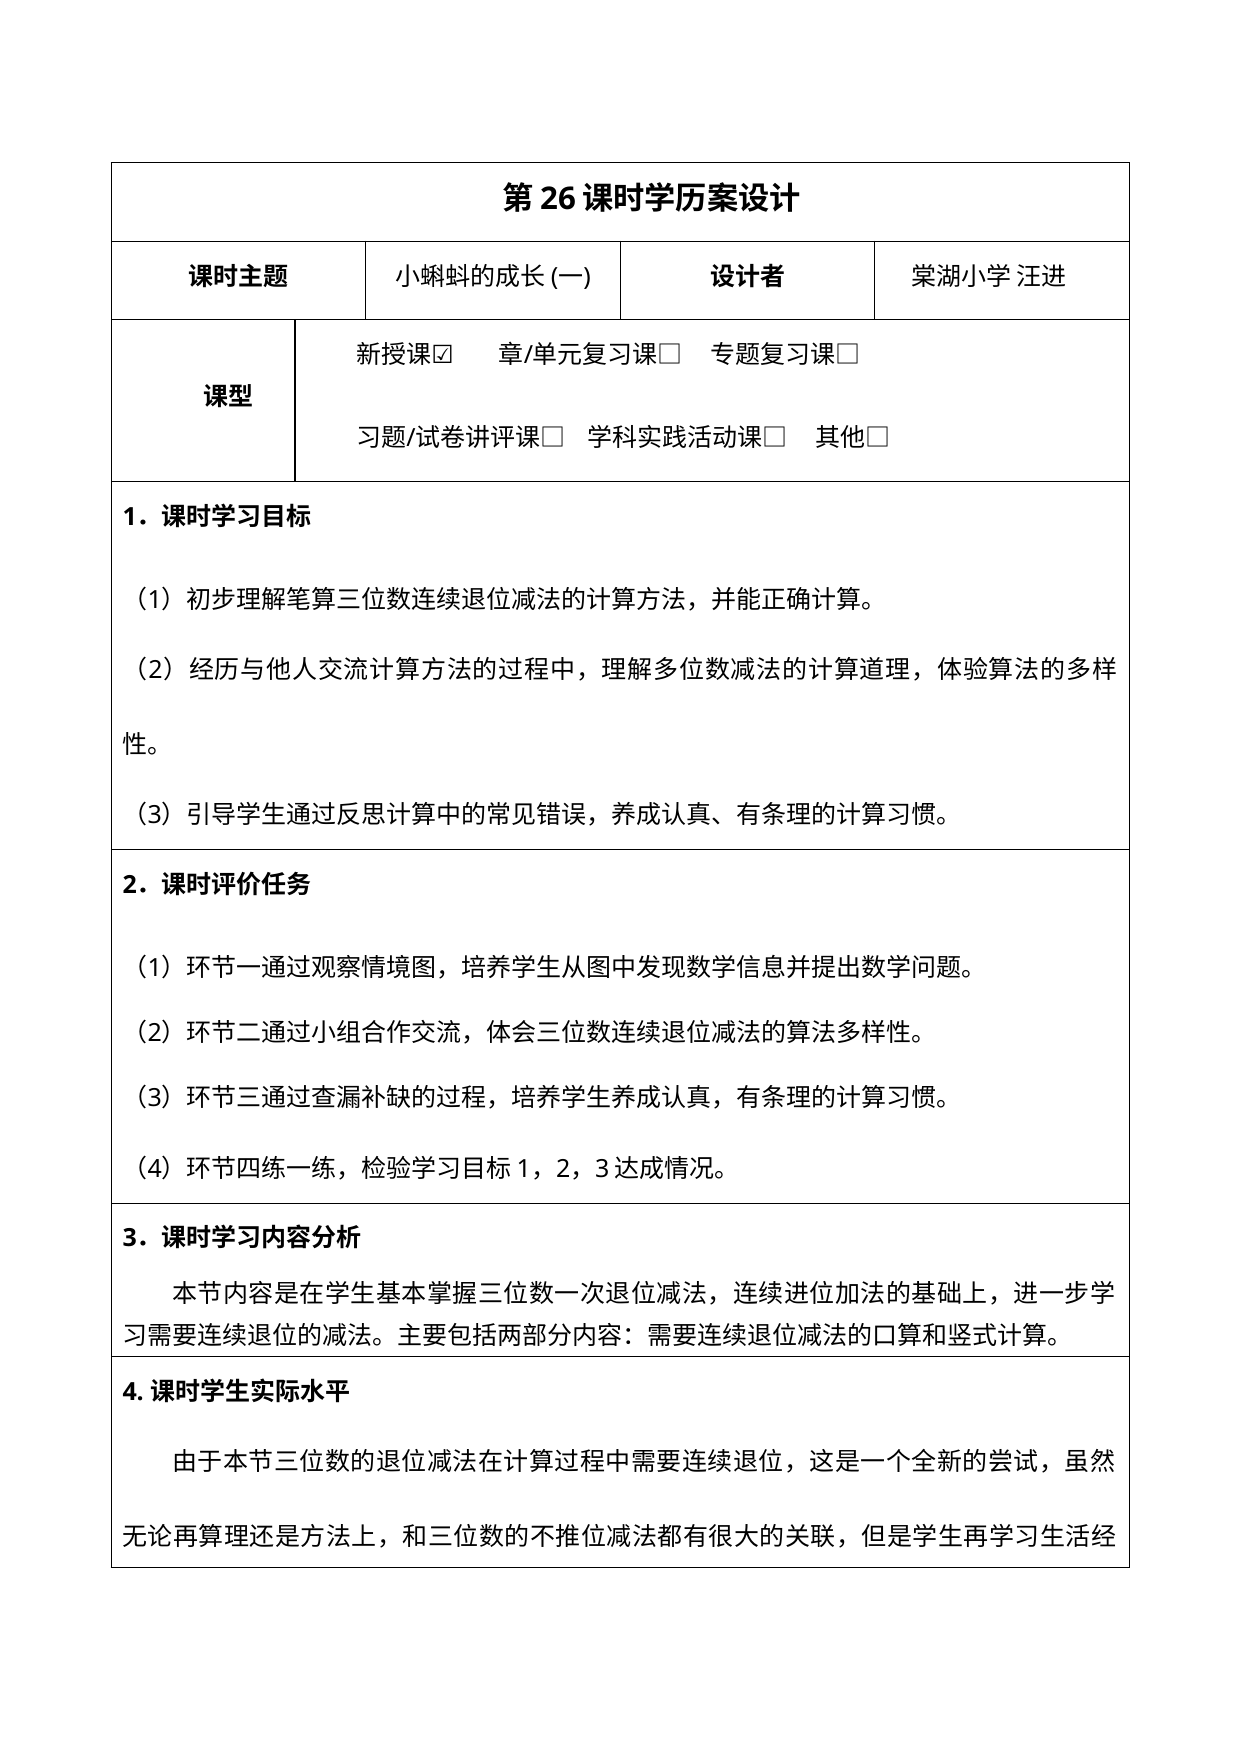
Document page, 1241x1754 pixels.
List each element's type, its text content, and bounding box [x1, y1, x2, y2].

table_cell 2．课时评价任务 （1）环节一通过观察情境图，培养学生从图中发现数学信息并提出数学问题。 （2）环节二通过小组合作交流，体会三位数连续退位减法的算法多样性。 （3）环节三通过查漏补缺的过程，培养学生养成认真，有条理的计算习惯。 （4）环节四练一练，检验学习目标1，2，3达成情况。 [112, 850, 1129, 1202]
table_cell 课时主题 [112, 242, 365, 319]
table_cell 课型 [112, 320, 294, 481]
table_header 第26课时学历案设计 [112, 163, 1129, 241]
table_cell 1．课时学习目标 （1）初步理解笔算三位数连续退位减法的计算方法，并能正确计算。 （2）经历与他人交流计算方法的过程中，理解多位数减法的计算道理，体验算法的多样性。 （3）引导学生通过反思计算中的常见错误，养成认真、有条理的计算习惯。 [112, 482, 1129, 849]
table_cell 设计者 [621, 242, 874, 319]
table_cell 小蝌蚪的成长 (一) [366, 242, 620, 319]
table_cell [112, 1357, 1129, 1567]
table_cell 棠湖小学 汪进 [875, 242, 1129, 319]
table_cell 新授课☑ 章/单元复习课□ 专题复习课□ 习题/试卷讲评课□ 学科实践活动课□ 其他□ [296, 320, 1129, 481]
table_cell 3．课时学习内容分析 本节内容是在学生基本掌握三位数一次退位减法，连续进位加法的基础上，进一步学习需要连续退位的减法。主要包括两部分内容：需要连续退位减法的口算和竖式计算。 [112, 1204, 1129, 1356]
